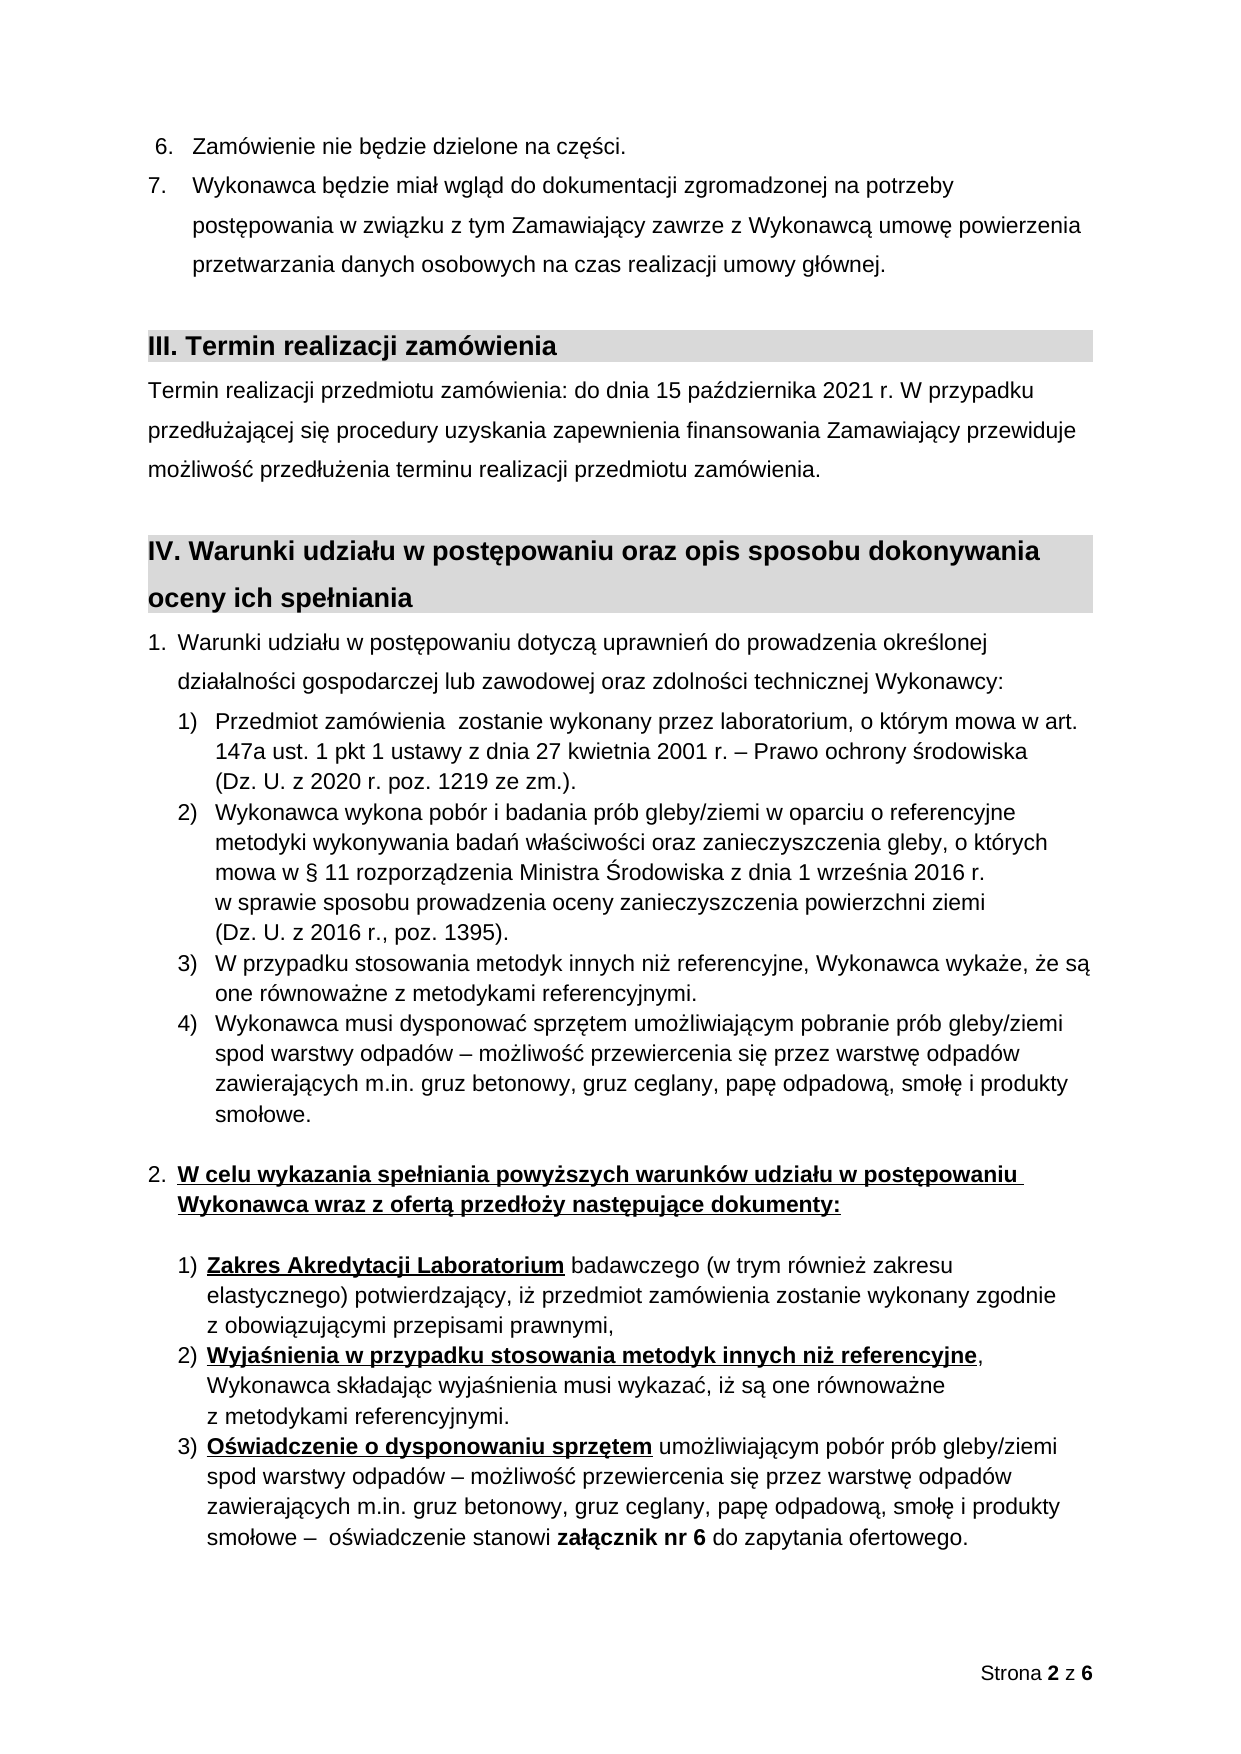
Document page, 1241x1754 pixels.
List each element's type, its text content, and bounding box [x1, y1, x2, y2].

list Zamówienie nie będzie dzielone na części. [154, 133, 1093, 159]
list Wykonawca musi dysponować sprzętem umożliwiającym pobranie prób gleby/ziemi spod warstwy odpadów – możliwość przewiercenia się przez warstwę odpadów zawierających m.in. gruz betonowy, gruz ceglany, papę odpadową, smołę i produkty smołowe. [177, 1010, 1093, 1127]
list Warunki udziału w postępowaniu dotyczą uprawnień do prowadzenia określonej działalności gospodarczej lub zawodowej oraz zdolności technicznej Wykonawcy: [148, 629, 1093, 695]
list W celu wykazania spełniania powyższych warunków udziału w postępowaniu Wykonawca wraz z ofertą przedłoży następujące dokumenty: [148, 1161, 1093, 1217]
list Przedmiot zamówienia zostanie wykonany przez laboratorium, o którym mowa w art. 147a ust. 1 pkt 1 ustawy z dnia 27 kwietnia 2001 r. – Prawo ochrony środowiska (Dz. U. z 2020 r. poz. 1219 ze zm.). [177, 708, 1093, 794]
list Oświadczenie o dysponowaniu sprzętem umożliwiającym pobór prób gleby/ziemi spod warstwy odpadów – możliwość przewiercenia się przez warstwę odpadów zawierających m.in. gruz betonowy, gruz ceglany, papę odpadową, smołę i produkty smołowe – oświadczenie stanowi załącznik nr 6 do zapytania ofertowego. [177, 1433, 1093, 1550]
list W przypadku stosowania metodyk innych niż referencyjne, Wykonawca wykaże, że są one równoważne z metodykami referencyjnymi. [177, 949, 1093, 1006]
list Wykonawca wykona pobór i badania prób gleby/ziemi w oparciu o referencyjne metodyki wykonywania badań właściwości oraz zanieczyszczenia gleby, o których mowa w § 11 rozporządzenia Ministra Środowiska z dnia 1 września 2016 r. w sprawie sposobu prowadzenia oceny zanieczyszczenia powierzchni ziemi (Dz. U. z 2016 r., poz. 1395). [177, 798, 1093, 946]
list Zakres Akredytacji Laboratorium badawczego (w trym również zakresu elastycznego) potwierdzający, iż przedmiot zamówienia zostanie wykonany zgodnie z obowiązującymi przepisami prawnymi, [177, 1252, 1093, 1338]
subtitle III. Termin realizacji zamówienia [148, 330, 1093, 362]
subtitle IV. Warunki udziału w postępowaniu oraz opis sposobu dokonywania oceny ich spełniania [148, 535, 1093, 613]
list Wykonawca będzie miał wgląd do dokumentacji zgromadzonej na potrzeby postępowania w związku z tym Zamawiający zawrze z Wykonawcą umowę powierzenia przetwarzania danych osobowych na czas realizacji umowy głównej. [148, 172, 1093, 278]
list Wyjaśnienia w przypadku stosowania metodyk innych niż referencyjne, Wykonawca składając wyjaśnienia musi wykazać, iż są one równoważne z metodykami referencyjnymi. [177, 1342, 1093, 1429]
text Termin realizacji przedmiotu zamówienia: do dnia 15 października 2021 r. W przypadku przedłużającej się procedury uzyskania zapewnienia finansowania Zamawiający przewiduje możliwość przedłużenia terminu realizacji przedmiotu zamówienia. [148, 377, 1093, 482]
